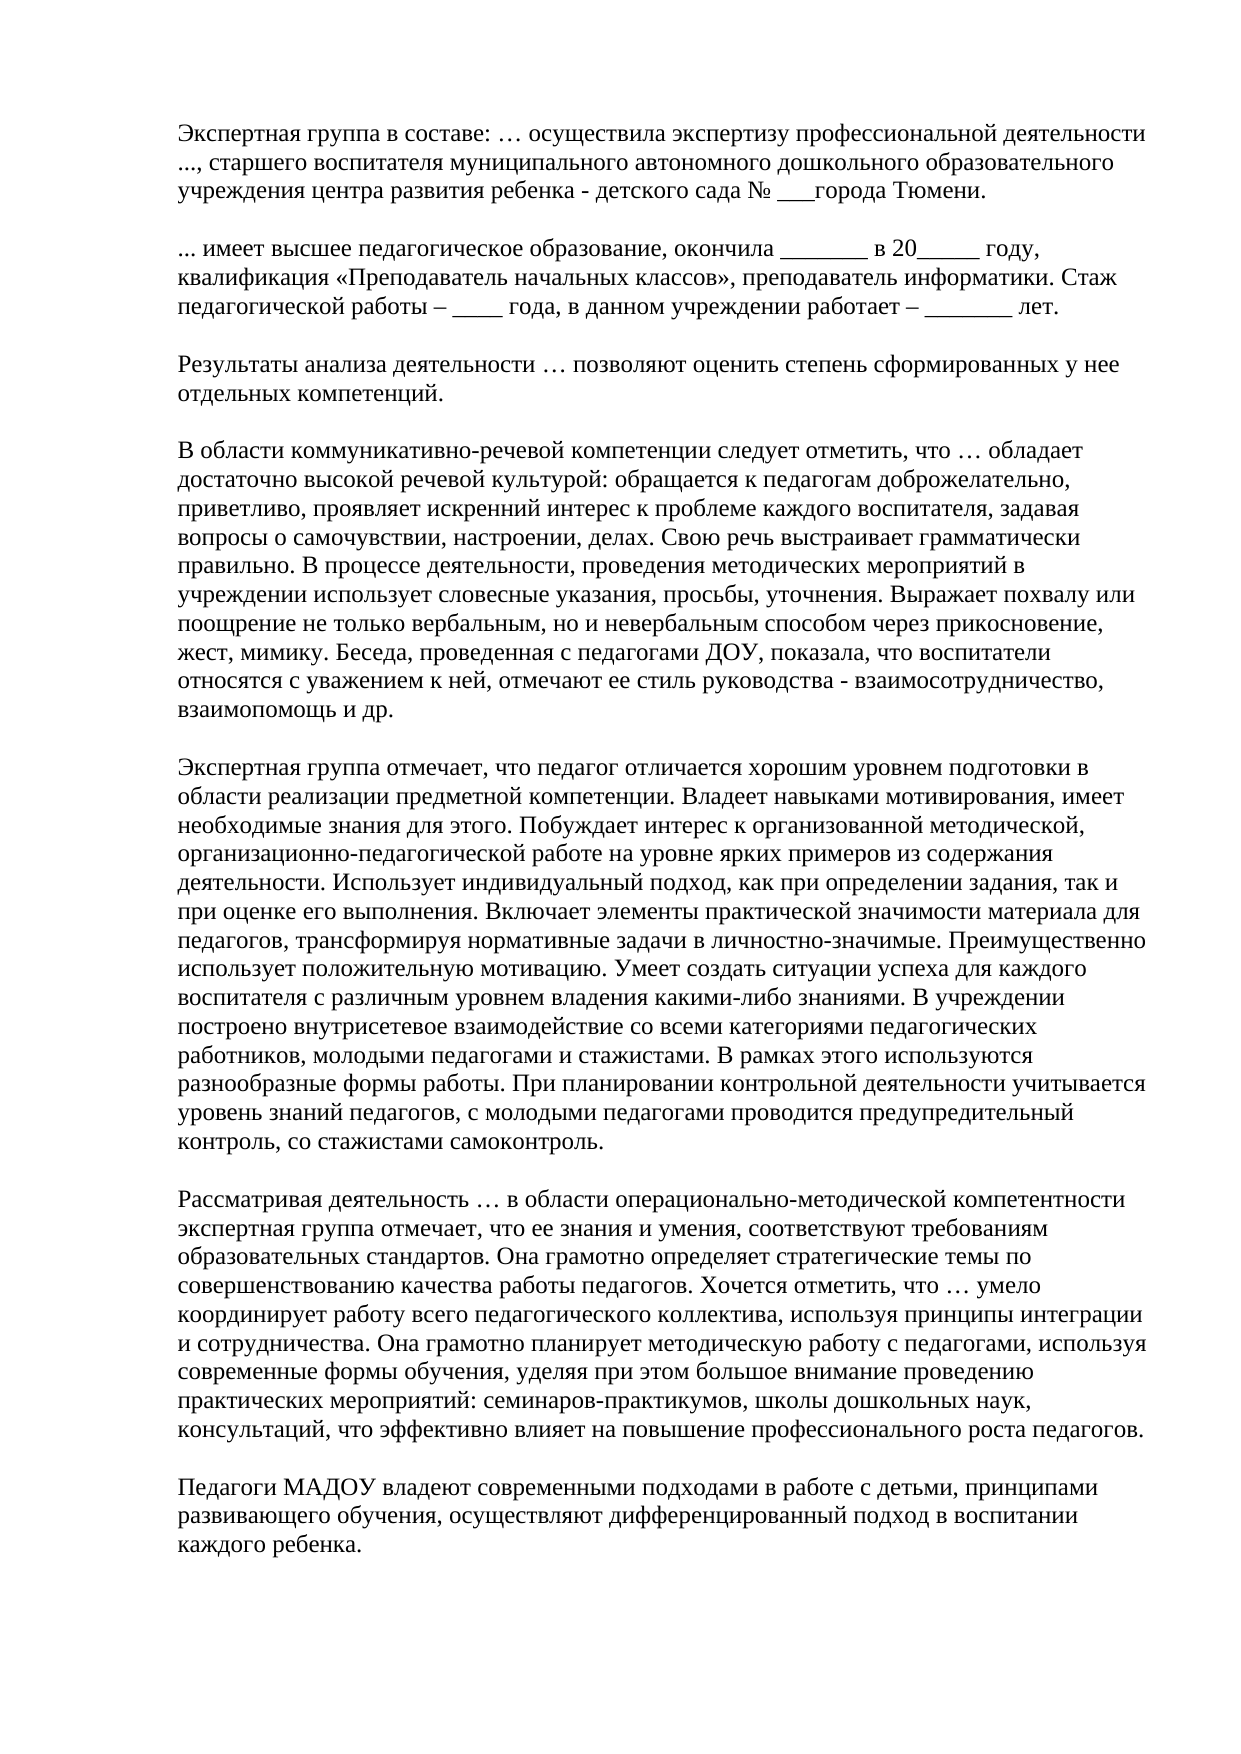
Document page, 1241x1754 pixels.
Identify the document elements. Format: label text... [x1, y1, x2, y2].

text Экспертная группа отмечает, что педагог отличается хорошим уровнем подготовки в области реализации предметной компетенции. Владеет навыками мотивирования, имеет необходимые знания для этого. Побуждает интерес к организованной методической, организационно-педагогической работе на уровне ярких примеров из содержания деятельности. Использует индивидуальный подход, как при определении задания, так и при оценке его выполнения. Включает элементы практической значимости материала для педагогов, трансформируя нормативные задачи в личностно-значимые. Преимущественно использует положительную мотивацию. Умеет создать ситуации успеха для каждого воспитателя с различным уровнем владения какими-либо знаниями. В учреждении построено внутрисетевое взаимодействие со всеми категориями педагогических работников, молодыми педагогами и стажистами. В рамках этого используются разнообразные формы работы. При планировании контрольной деятельности учитывается уровень знаний педагогов, с молодыми педагогами проводится предупредительный контроль, со стажистами самоконтроль. [177, 752, 1152, 1155]
text ... имеет высшее педагогическое образование, окончила _______ в 20_____ году, квалификация «Преподаватель начальных классов», преподаватель информатики. Стаж педагогической работы – ____ года, в данном учреждении работает – _______ лет. [177, 233, 1152, 320]
text Рассматривая деятельность … в области операционально-методической компетентности экспертная группа отмечает, что ее знания и умения, соответствуют требованиям образовательных стандартов. Она грамотно определяет стратегические темы по совершенствованию качества работы педагогов. Хочется отметить, что … умело координирует работу всего педагогического коллектива, используя принципы интеграции и сотрудничества. Она грамотно планирует методическую работу с педагогами, используя современные формы обучения, уделяя при этом большое внимание проведению практических мероприятий: семинаров-практикумов, школы дошкольных наук, консультаций, что эффективно влияет на повышение профессионального роста педагогов. [177, 1184, 1152, 1443]
text В области коммуникативно-речевой компетенции следует отметить, что … обладает достаточно высокой речевой культурой: обращается к педагогам доброжелательно, приветливо, проявляет искренний интерес к проблеме каждого воспитателя, задавая вопросы о самочувствии, настроении, делах. Свою речь выстраивает грамматически правильно. В процессе деятельности, проведения методических мероприятий в учреждении использует словесные указания, просьбы, уточнения. Выражает похвалу или поощрение не только вербальным, но и невербальным способом через прикосновение, жест, мимику. Беседа, проведенная с педагогами ДОУ, показала, что воспитатели относятся с уважением к ней, отмечают ее стиль руководства - взаимосотрудничество, взаимопомощь и др. [177, 436, 1152, 723]
text Экспертная группа в составе: … осуществила экспертизу профессиональной деятельности ..., старшего воспитателя муниципального автономного дошкольного образовательного учреждения центра развития ребенка - детского сада № ___города Тюмени. [177, 118, 1152, 204]
text Педагоги МАДОУ владеют современными подходами в работе с детьми, принципами развивающего обучения, осуществляют дифференцированный подход в воспитании каждого ребенка. [177, 1472, 1152, 1558]
text Результаты анализа деятельности … позволяют оценить степень сформированных у нее отдельных компетенций. [177, 349, 1152, 406]
